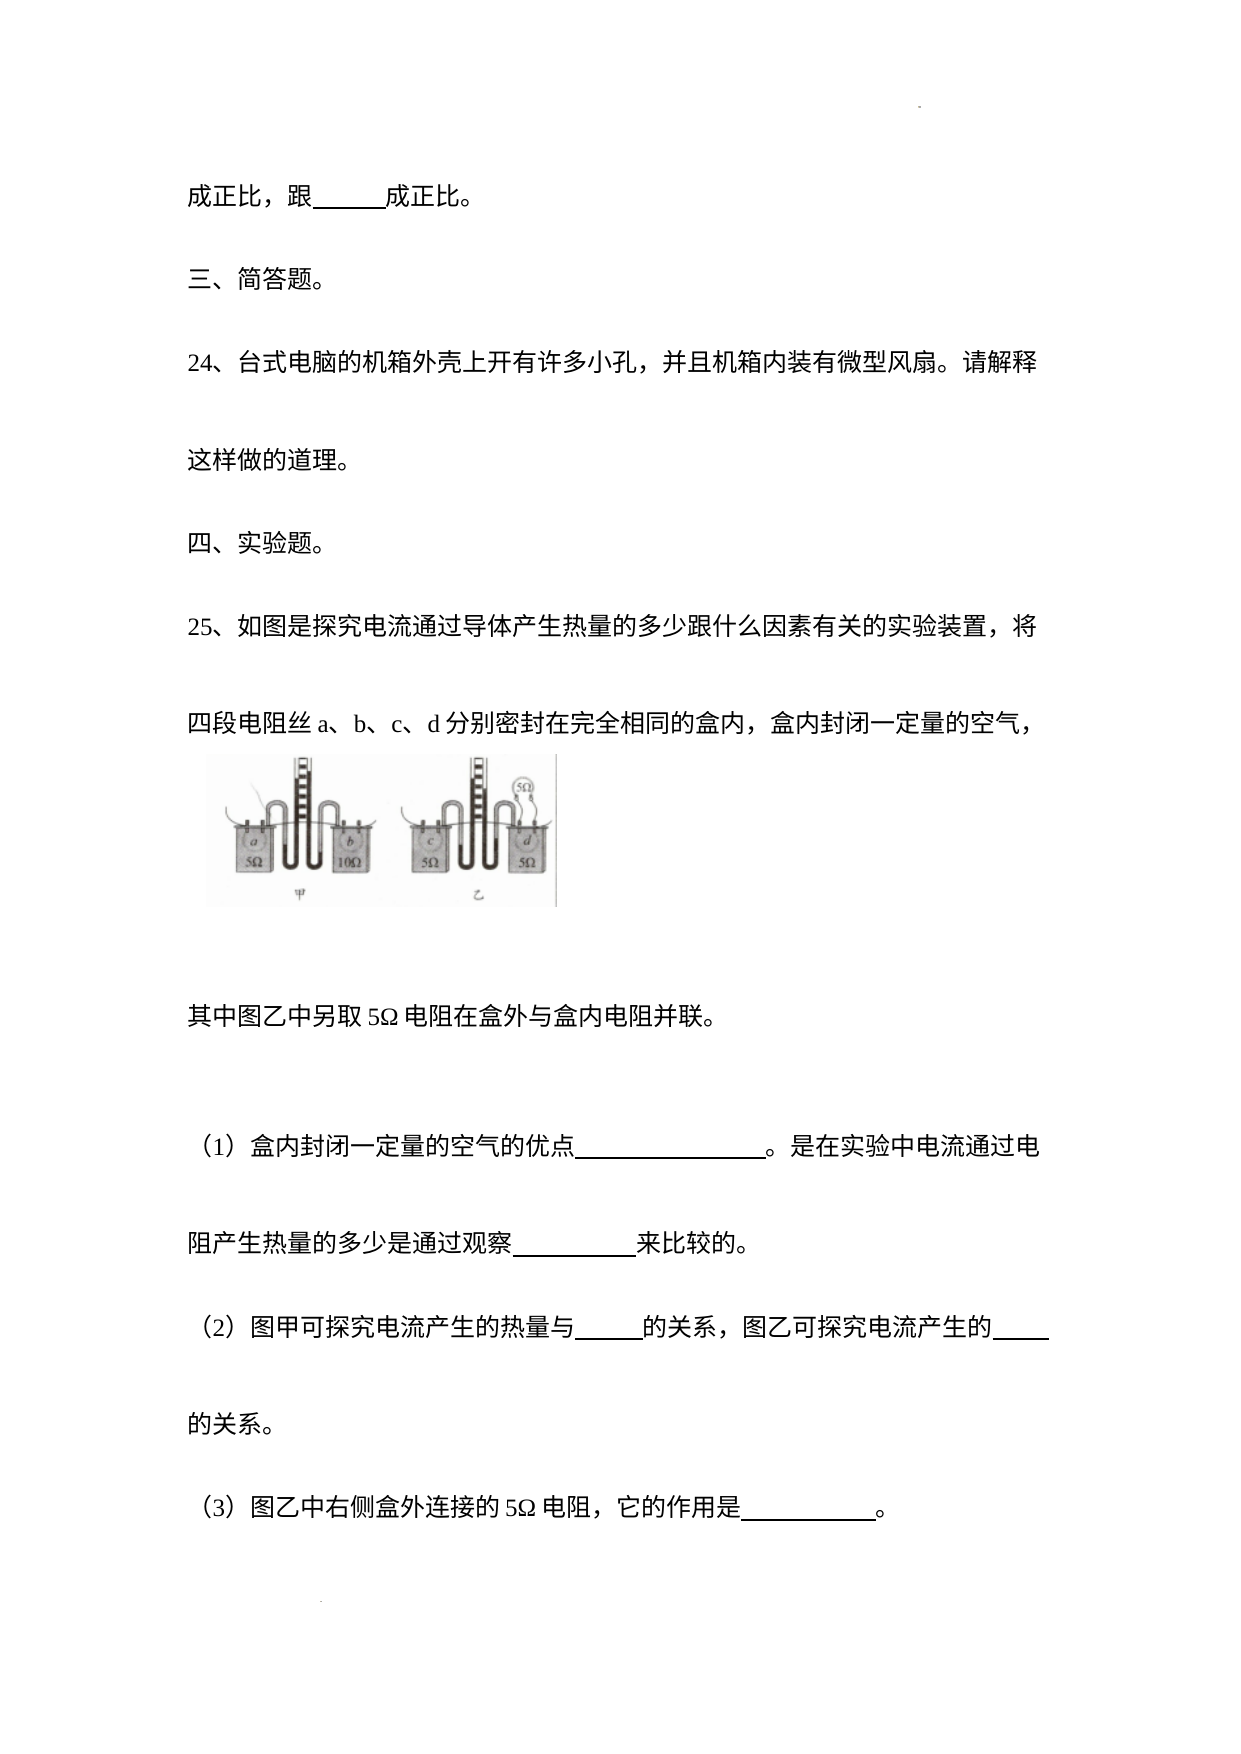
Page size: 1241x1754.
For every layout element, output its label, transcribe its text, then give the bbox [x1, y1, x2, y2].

text （2）图甲可探究电流产生的热量与 的关系，图乙可探究电流产生的 的关系。 [187, 1293, 1053, 1455]
text （1）盒内封闭一定量的空气的优点 。是在实验中电流通过电阻产生热量的多少是通过观察 来比较的。 [187, 1112, 1053, 1274]
text （3）图乙中右侧盒外连接的5Ω电阻，它的作用是 。 [187, 1473, 1053, 1538]
text 四、实验题。 [187, 509, 1053, 574]
text 三、简答题。 [187, 245, 1053, 310]
picture [206, 754, 557, 907]
text 24、台式电脑的机箱外壳上开有许多小孔，并且机箱内装有微型风扇。请解释这样做的道理。 [187, 328, 1053, 491]
text 25、如图是探究电流通过导体产生热量的多少跟什么因素有关的实验装置，将四段电阻丝a、b、c、d分别密封在完全相同的盒内，盒内封闭一定量的空气，其中图乙中另取5Ω电阻在盒外与盒内电阻并联。 [187, 592, 1053, 1047]
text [187, 162, 1053, 227]
